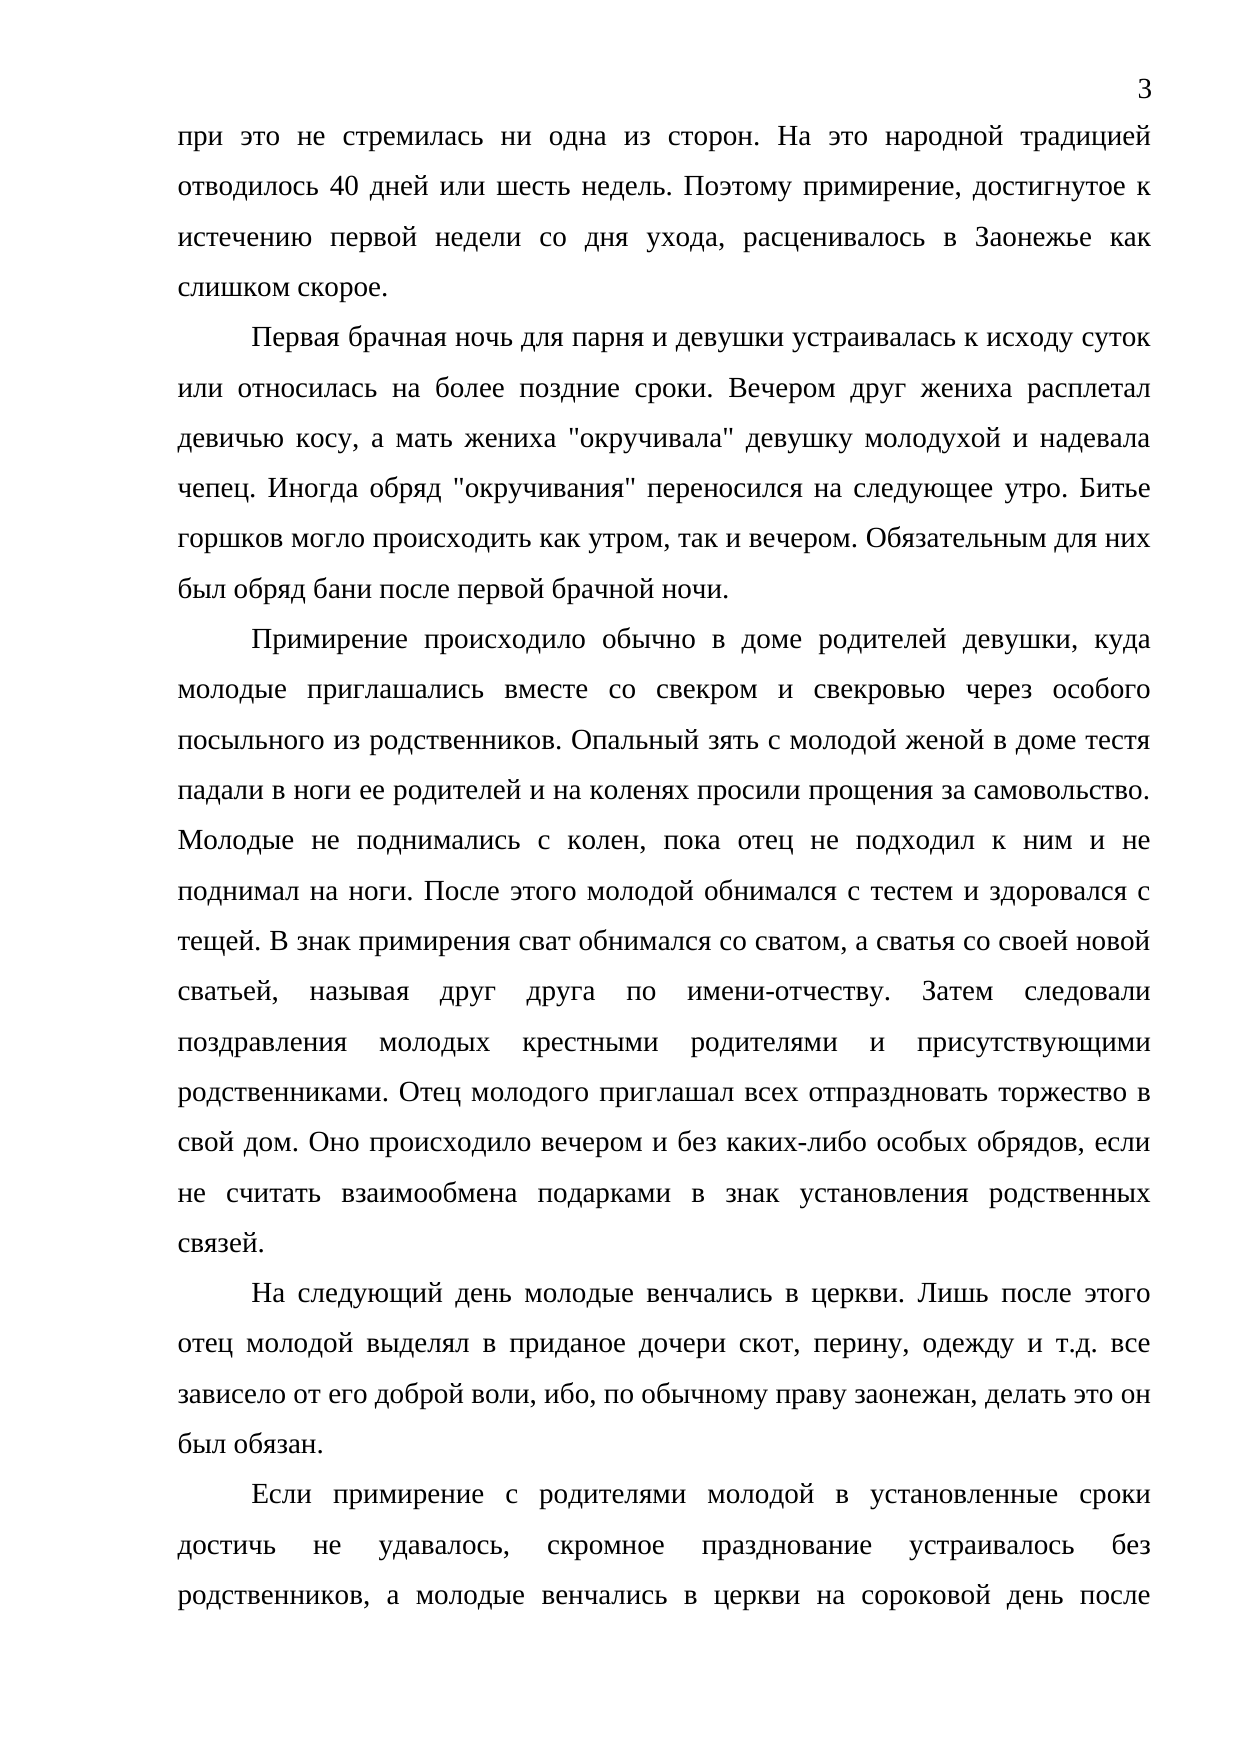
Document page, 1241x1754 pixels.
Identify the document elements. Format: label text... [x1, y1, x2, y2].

text Примирение происходило обычно в доме родителей девушки, куда молодые приглашались вместе со свекром и свекровью через особого посыльного из родственников. Опальный зять с молодой женой в доме тестя падали в ноги ее родителей и на коленях просили прощения за самовольство. Молодые не поднимались с колен, пока отец не подходил к ним и не поднимал на ноги. После этого молодой обнимался с тестем и здоровался с тещей. В знак примирения сват обнимался со сватом, а сватья со своей новой сватьей, называя друг друга по имени-отчеству. Затем следовали поздравления молодых крестными родителями и присутствующими родственниками. Отец молодого приглашал всех отпраздновать торжество в свой дом. Оно происходило вечером и без каких-либо особых обрядов, если не считать взаимообмена подарками в знак установления родственных связей. [177, 621, 1152, 1258]
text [177, 1477, 1152, 1611]
text На следующий день молодые венчались в церкви. Лишь после этого отец молодой выделял в приданое дочери скот, перину, одежду и т.д. все зависело от его доброй воли, ибо, по обычному праву заонежан, делать это он был обязан. [177, 1275, 1152, 1460]
text Первая брачная ночь для парня и девушки устраивалась к исходу суток или относилась на более поздние сроки. Вечером друг жениха расплетал девичью косу, а мать жениха "окручивала" девушку молодухой и надевала чепец. Иногда обряд "окручивания" переносился на следующее утро. Битье горшков могло происходить как утром, так и вечером. Обязательным для них был обряд бани после первой брачной ночи. [177, 319, 1152, 604]
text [177, 118, 1152, 303]
